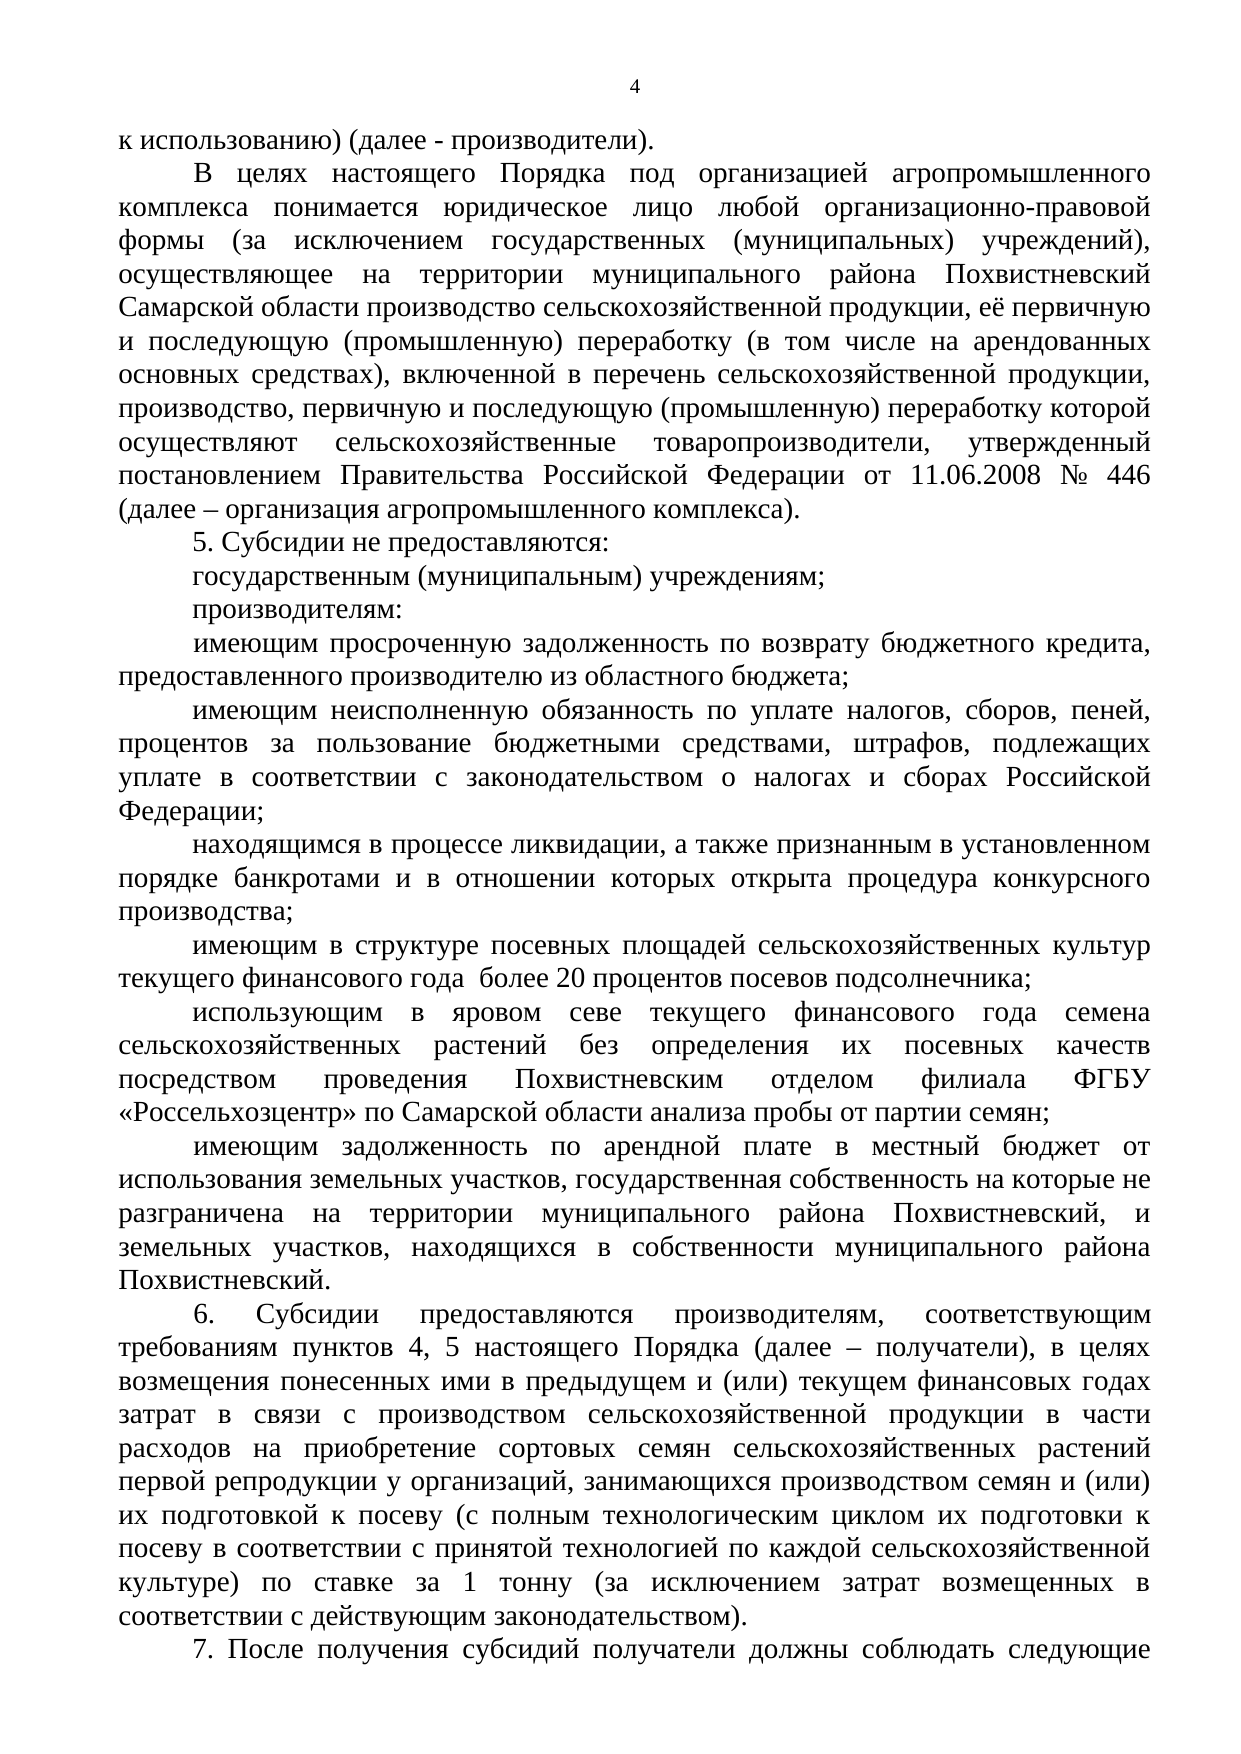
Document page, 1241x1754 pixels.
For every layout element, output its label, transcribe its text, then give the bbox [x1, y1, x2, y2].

text 6. Субсидии предоставляются производителям, соответствующим требованиям пунктов 4, 5 настоящего Порядка (далее – получатели), в целях возмещения понесенных ими в предыдущем и (или) текущем финансовых годах затрат в связи с производством сельскохозяйственной продукции в части расходов на приобретение сортовых семян сельскохозяйственных растений первой репродукции у организаций, занимающихся производством семян и (или) их подготовкой к посеву (с полным технологическим циклом их подготовки к посеву в соответствии с принятой технологией по каждой сельскохозяйственной культуре) по ставке за 1 тонну (за исключением затрат возмещенных в соответствии с действующим законодательством). [118, 1296, 1152, 1631]
text государственным (муниципальным) учреждениям; [118, 558, 1152, 591]
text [118, 1631, 1152, 1665]
text имеющим в структуре посевных площадей сельскохозяйственных культур текущего финансового года более 20 процентов посевов подсолнечника; [118, 927, 1152, 994]
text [118, 122, 1152, 155]
text В целях настоящего Порядка под организацией агропромышленного комплекса понимается юридическое лицо любой организационно-правовой формы (за исключением государственных (муниципальных) учреждений), осуществляющее на территории муниципального района Похвистневский Самарской области производство сельскохозяйственной продукции, её первичную и последующую (промышленную) переработку (в том числе на арендованных основных средствах), включенной в перечень сельскохозяйственной продукции, производство, первичную и последующую (промышленную) переработку которой осуществляют сельскохозяйственные товаропроизводители, утвержденный постановлением Правительства Российской Федерации от 11.06.2008 № 446 (далее – организация агропромышленного комплекса). [118, 155, 1152, 524]
text использующим в яровом севе текущего финансового года семена сельскохозяйственных растений без определения их посевных качеств посредством проведения Похвистневским отделом филиала ФГБУ «Россельхозцентр» по Самарской области анализа пробы от партии семян; [118, 994, 1152, 1128]
text 5. Субсидии не предоставляются: [118, 524, 1152, 558]
text имеющим неисполненную обязанность по уплате налогов, сборов, пеней, процентов за пользование бюджетными средствами, штрафов, подлежащих уплате в соответствии с законодательством о налогах и сборах Российской Федерации; [118, 692, 1152, 826]
text находящимся в процессе ликвидации, а также признанным в установленном порядке банкротами и в отношении которых открыта процедура конкурсного производства; [118, 826, 1152, 927]
text имеющим просроченную задолженность по возврату бюджетного кредита, предоставленного производителю из областного бюджета; [118, 625, 1152, 692]
text имеющим задолженность по арендной плате в местный бюджет от использования земельных участков, государственная собственность на которые не разграничена на территории муниципального района Похвистневский, и земельных участков, находящихся в собственности муниципального района Похвистневский. [118, 1128, 1152, 1296]
text производителям: [118, 591, 1152, 625]
